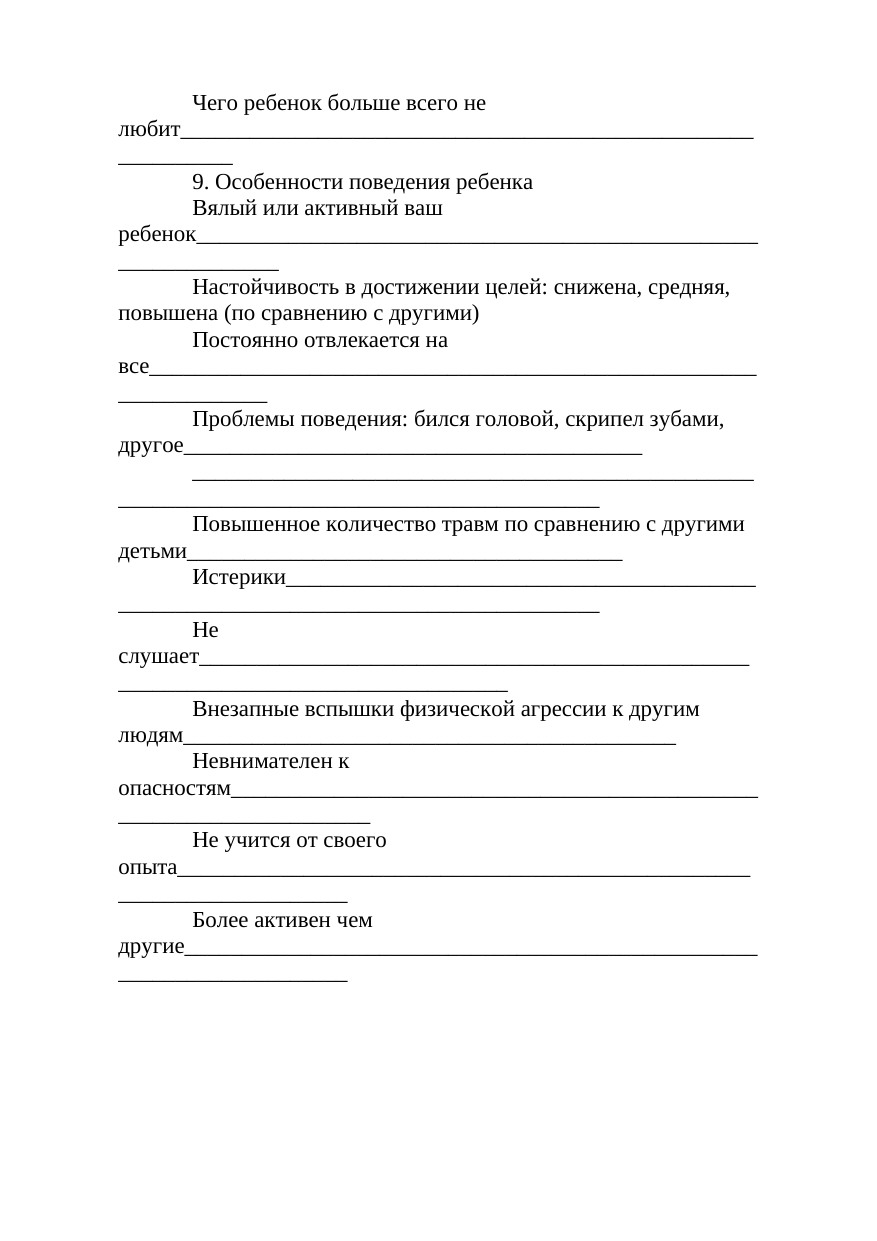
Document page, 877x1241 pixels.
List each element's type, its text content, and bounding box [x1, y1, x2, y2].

text Настойчивость в достижении целей: снижена, средняя, повышена (по сравнению с другими) [118, 273, 759, 326]
text Не учится от своего опыта______________________________________________________________________ [118, 827, 759, 906]
text Проблемы поведения: бился головой, скрипел зубами, другое________________________________________ [118, 405, 759, 458]
text Более активен чем другие______________________________________________________________________ [118, 906, 759, 985]
text Не слушает__________________________________________________________________________________ [118, 616, 759, 695]
text ___________________________________________________________________________________________ [118, 458, 759, 510]
text Постоянно отвлекается на все__________________________________________________________________ [118, 326, 759, 405]
text Истерики___________________________________________________________________________________ [118, 563, 759, 616]
text Вялый или активный ваш ребенок_______________________________________________________________ [118, 194, 759, 273]
text Внезапные вспышки физической агрессии к другим людям___________________________________________ [118, 695, 759, 747]
text 9. Особенности поведения ребенка [118, 168, 759, 194]
text Чего ребенок больше всего не любит____________________________________________________________ [118, 89, 759, 168]
text Повышенное количество травм по сравнению с другими детьми______________________________________ [118, 510, 759, 563]
text Невнимателен к опасностям____________________________________________________________________ [118, 747, 759, 827]
